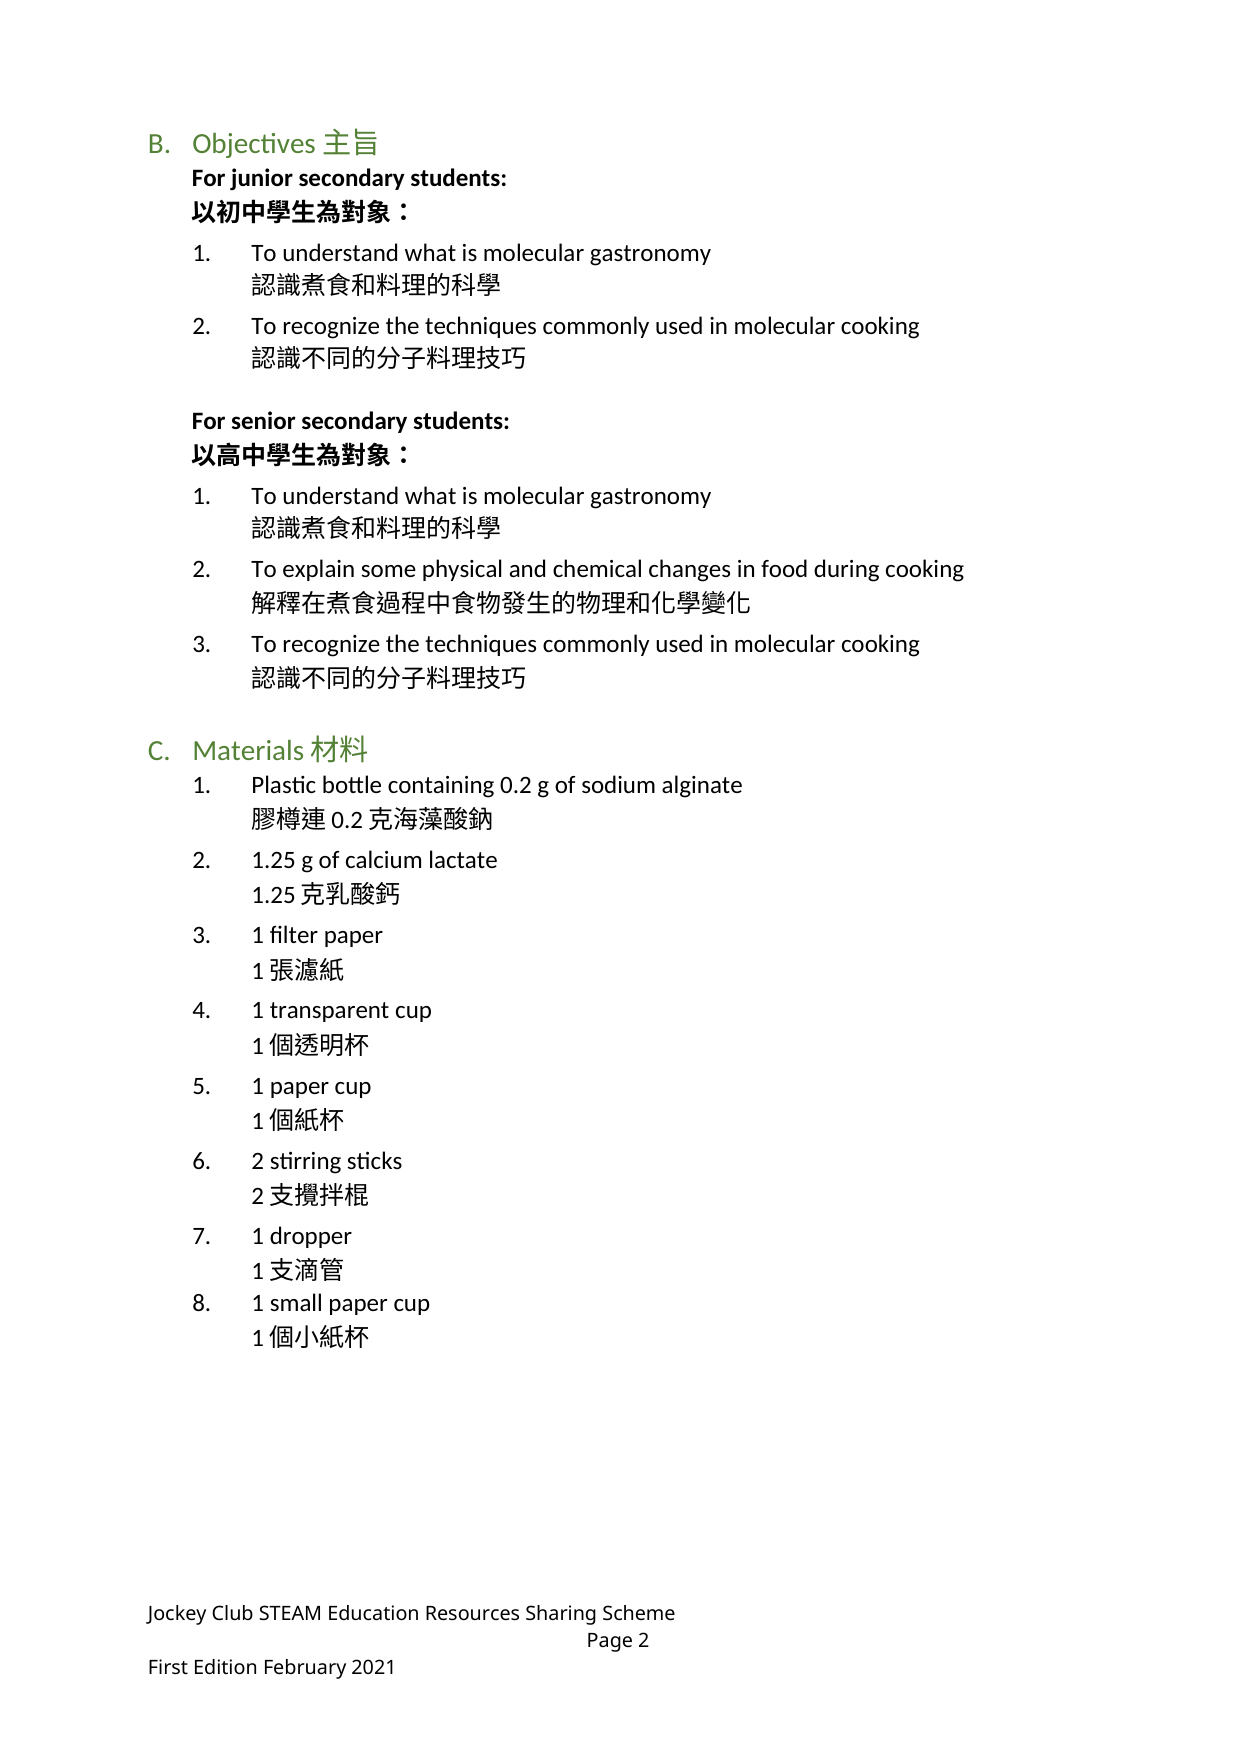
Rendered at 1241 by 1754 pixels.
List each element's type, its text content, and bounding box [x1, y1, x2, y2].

list Plastic bottle containing 0.2 g of sodium alginate [192, 769, 1092, 800]
list 1 small paper cup [192, 1287, 1092, 1317]
list To understand what is molecular gastronomy 認識煮食和料理的科學 [192, 237, 1092, 302]
list To explain some physical and chemical changes in food during cooking [192, 553, 1092, 584]
list 1.25 g of calcium lactate [192, 844, 1092, 875]
list 1.25克乳酸鈣 [251, 875, 1092, 911]
list 1 paper cup [192, 1070, 1092, 1100]
list 1 dropper [192, 1220, 1092, 1251]
list To recognize the techniques commonly used in molecular cooking 認識不同的分子料理技巧 [192, 628, 1092, 695]
list 1支滴管 [251, 1251, 1092, 1287]
list 1個紙杯 [251, 1100, 1092, 1137]
list 1張濾紙 [251, 950, 1092, 986]
text For senior secondary students: 以高中學生為對象： [192, 405, 1092, 472]
subtitle Objectives主旨 [148, 122, 1092, 162]
list To understand what is molecular gastronomy 認識煮食和料理的科學 [192, 480, 1092, 545]
list 解釋在煮食過程中食物發生的物理和化學變化 [251, 584, 1092, 620]
list 膠樽連0.2克海藻酸鈉 [251, 800, 1092, 836]
text 以初中學生為對象： [192, 192, 1092, 229]
list 1個小紙杯 [251, 1317, 1092, 1353]
list 1個透明杯 [251, 1025, 1092, 1061]
text For junior secondary students: [192, 162, 1092, 192]
list 1 transparent cup [192, 995, 1092, 1025]
list To recognize the techniques commonly used in molecular cooking 認識不同的分子料理技巧 [192, 310, 1092, 374]
list 2 stirring sticks [192, 1145, 1092, 1175]
text 2支攪拌棍 [221, 1175, 1092, 1212]
list 1 filter paper [192, 919, 1092, 950]
subtitle Materials材料 [148, 730, 1092, 769]
